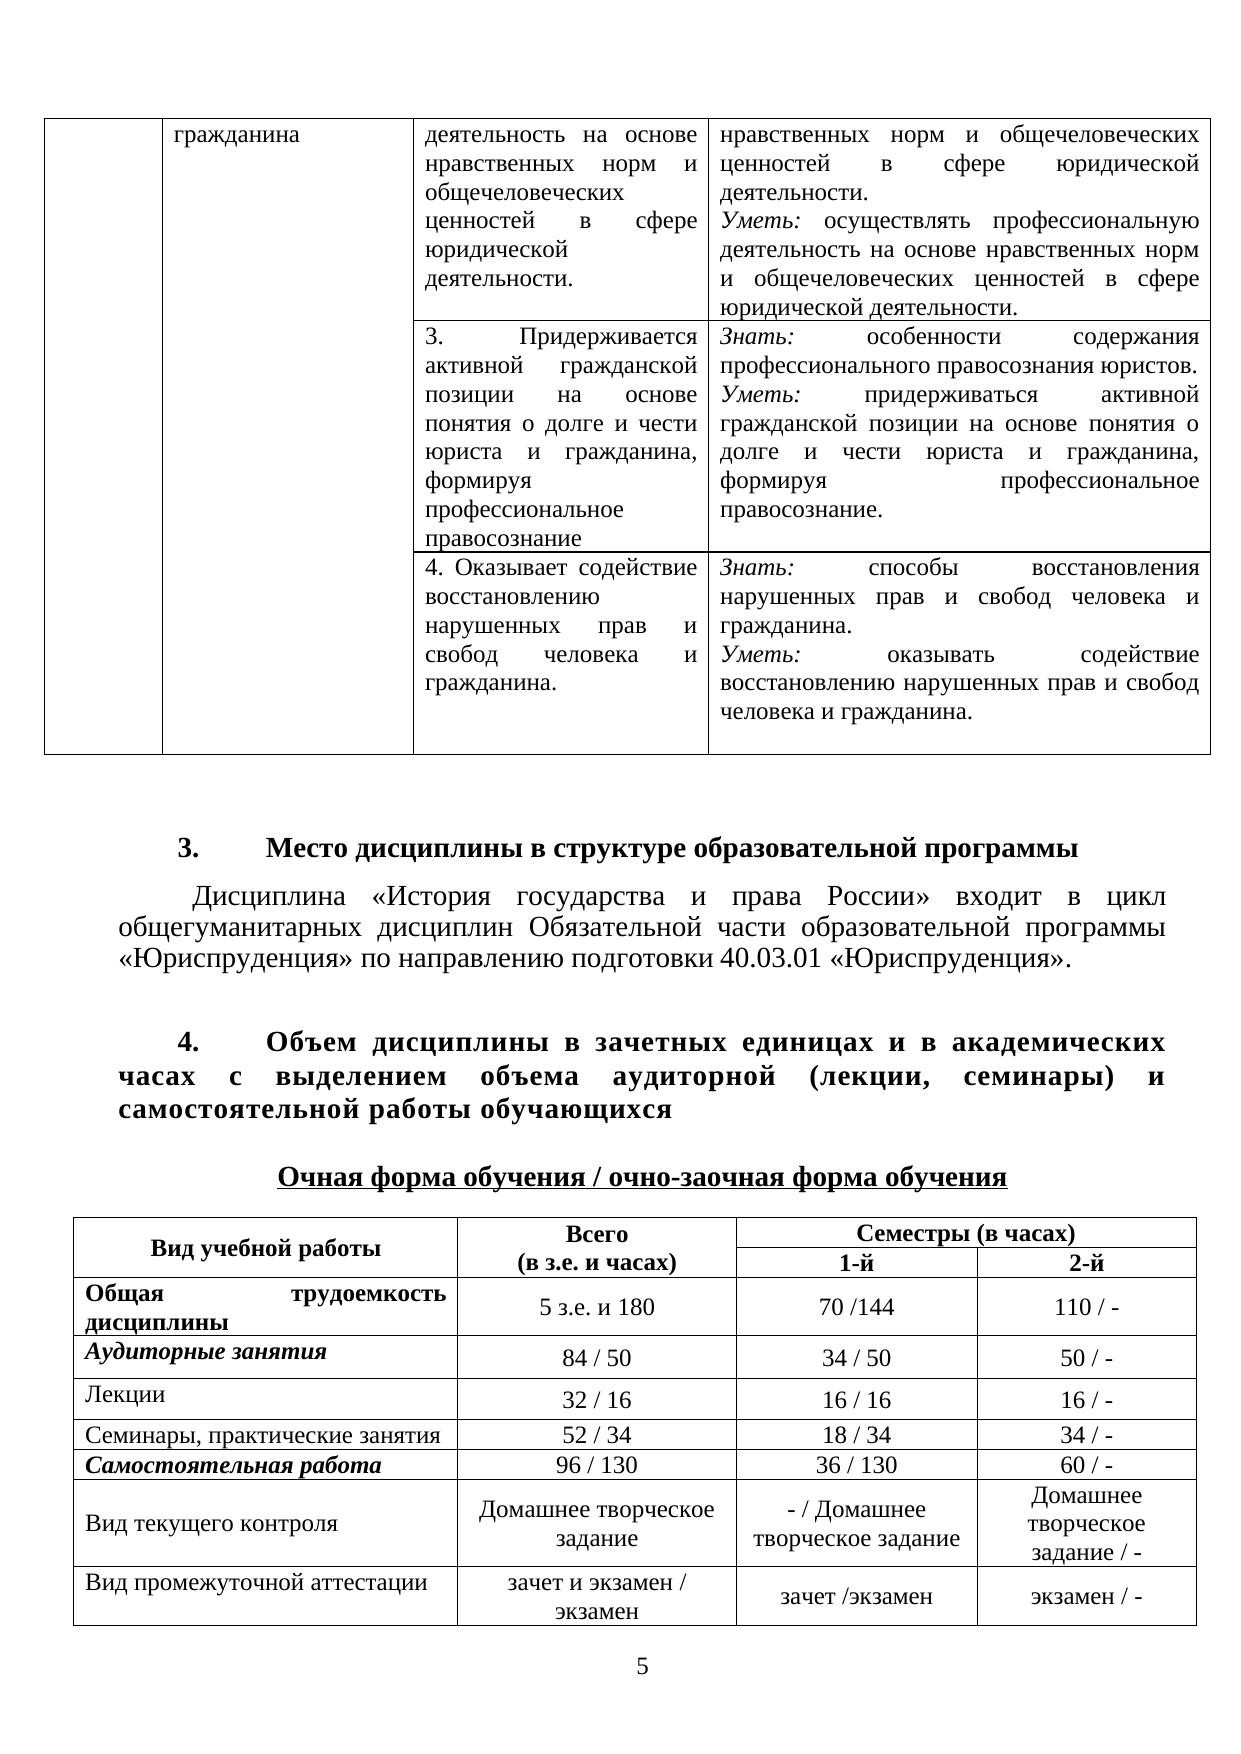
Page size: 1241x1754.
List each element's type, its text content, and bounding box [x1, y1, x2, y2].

table_cell 96 / 130 [458, 1450, 736, 1479]
table_cell 16 / 16 [737, 1379, 977, 1419]
table_cell 36 / 130 [737, 1450, 977, 1479]
table_cell 3. Придерживается активной гражданской позиции на основе понятия о долге и чести юриста и гражданина, формируя профессиональное правосознание [414, 321, 708, 551]
table_cell 34 / - [978, 1420, 1196, 1449]
table_cell Вид промежуточной аттестации [74, 1567, 457, 1624]
table_cell - / Домашнее творческое задание [737, 1480, 977, 1566]
table_cell 52 / 34 [458, 1420, 736, 1449]
table_cell экзамен / - [978, 1567, 1196, 1624]
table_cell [414, 119, 708, 320]
table_cell Общая трудоемкость дисциплины [74, 1278, 457, 1335]
table_cell 2-й [978, 1248, 1196, 1277]
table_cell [709, 119, 1210, 320]
list Объем дисциплины в зачетных единицах и в академических часах с выделением объема аудиторной (лекции, семинары) и самостоятельной работы обучающихся [118, 1024, 1167, 1125]
text Очная форма обучения / очно-заочная форма обучения [118, 1159, 1167, 1192]
table_cell 50 / - [978, 1336, 1196, 1378]
table_cell Вид текущего контроля [74, 1480, 457, 1566]
table_header Всего (в з.е. и часах) [458, 1218, 736, 1277]
list Место дисциплины в структуре образовательной программы [118, 830, 1167, 864]
table_header Семестры (в часах) [737, 1218, 1196, 1247]
table_cell 1-й [737, 1248, 977, 1277]
table_cell 18 / 34 [737, 1420, 977, 1449]
table_cell зачет /экзамен [737, 1567, 977, 1624]
table_cell Самостоятельная работа [74, 1450, 457, 1479]
table_cell 84 / 50 [458, 1336, 736, 1378]
table_cell Лекции [74, 1379, 457, 1419]
table_header Вид учебной работы [74, 1218, 457, 1277]
table_cell Семинары, практические занятия [74, 1420, 457, 1449]
table_cell 70 /144 [737, 1278, 977, 1335]
table_cell Домашнее творческое задание / - [978, 1480, 1196, 1566]
table_cell 32 / 16 [458, 1379, 736, 1419]
table_cell 110 / - [978, 1278, 1196, 1335]
text Дисциплина «История государства и права России» входит в цикл общегуманитарных дисциплин Обязательной части образовательной программы «Юриспруденция» по направлению подготовки 40.03.01 «Юриспруденция». [118, 880, 1167, 974]
table_cell Знать: особенности содержания профессионального правосознания юристов. Уметь: придерживаться активной гражданской позиции на основе понятия о долге и чести юриста и гражданина, формируя профессиональное правосознание. [709, 321, 1210, 551]
table_cell 5 з.е. и 180 [458, 1278, 736, 1335]
table_cell 60 / - [978, 1450, 1196, 1479]
table_cell 16 / - [978, 1379, 1196, 1419]
table_cell 34 / 50 [737, 1336, 977, 1378]
table_cell Аудиторные занятия [74, 1336, 457, 1378]
table_cell зачет и экзамен / экзамен [458, 1567, 736, 1624]
table_cell 4. Оказывает содействие восстановлению нарушенных прав и свобод человека и гражданина. [414, 553, 708, 754]
table_cell Знать: способы восстановления нарушенных прав и свобод человека и гражданина. Уметь: оказывать содействие восстановлению нарушенных прав и свобод человека и гражданина. [709, 553, 1210, 754]
table_cell Домашнее творческое задание [458, 1480, 736, 1566]
